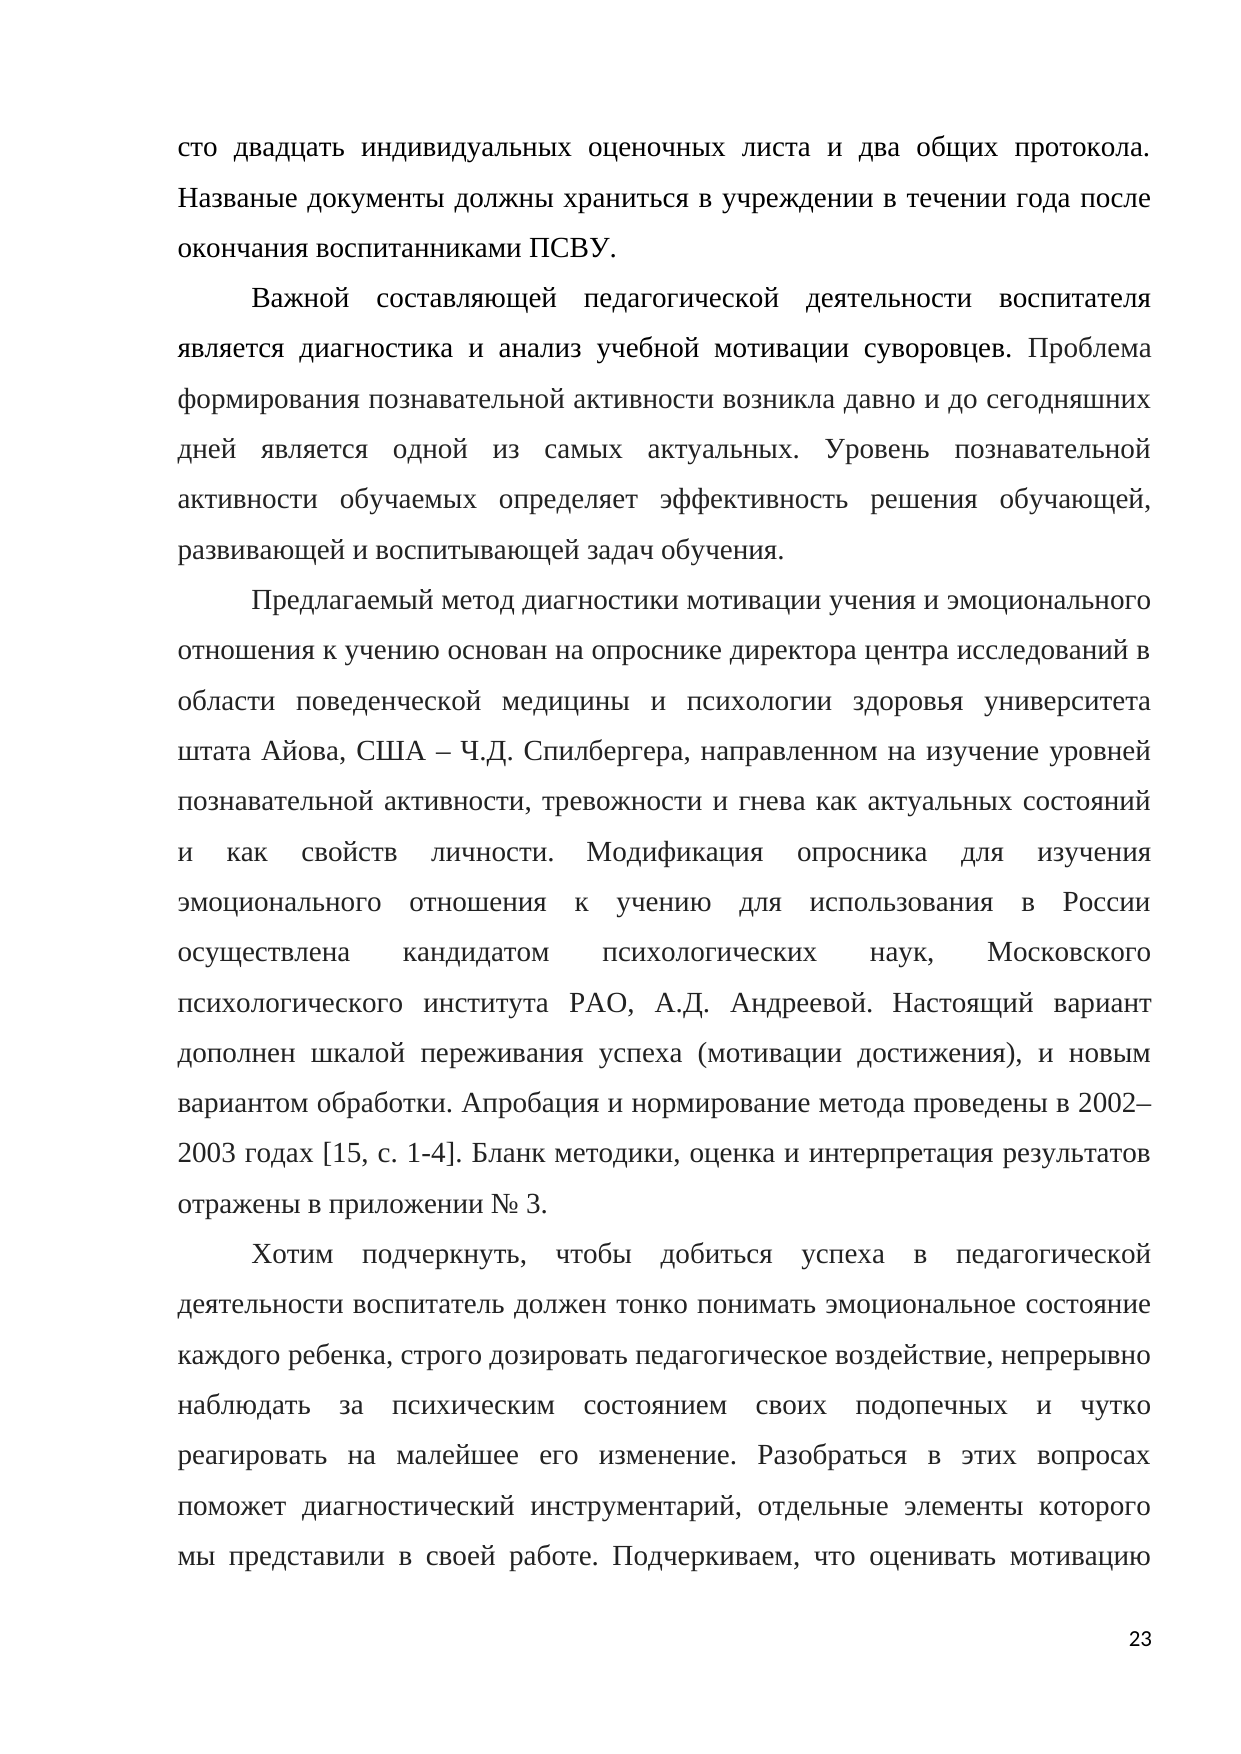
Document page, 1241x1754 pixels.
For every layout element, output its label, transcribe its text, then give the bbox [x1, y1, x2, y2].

text Важной составляющей педагогической деятельности воспитателя является диагностика и анализ учебной мотивации суворовцев. Проблема формирования познавательной активности возникла давно и до сегодняшних дней является одной из самых актуальных. Уровень познавательной активности обучаемых определяет эффективность решения обучающей, развивающей и воспитывающей задач обучения. [177, 280, 1152, 565]
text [177, 1236, 1152, 1572]
text Предлагаемый метод диагностики мотивации учения и эмоционального отношения к учению основан на опроснике директора центра исследований в области поведенческой медицины и психологии здоровья университета штата Айова, США – Ч.Д. Спилбергера, направленном на изучение уровней познавательной активности, тревожности и гнева как актуальных состояний и как свойств личности. Модификация опросника для изучения эмоционального отношения к учению для использования в России осуществлена кандидатом психологических наук, Московского психологического института РАО, А.Д. Андреевой. Настоящий вариант дополнен шкалой переживания успеха (мотивации достижения), и новым вариантом обработки. Апробация и нормирование метода проведены в 2002–2003 годах [15, с. 1-4]. Бланк методики, оценка и интерпретация результатов отражены в приложении № 3. [177, 582, 1152, 1219]
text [177, 129, 1152, 263]
